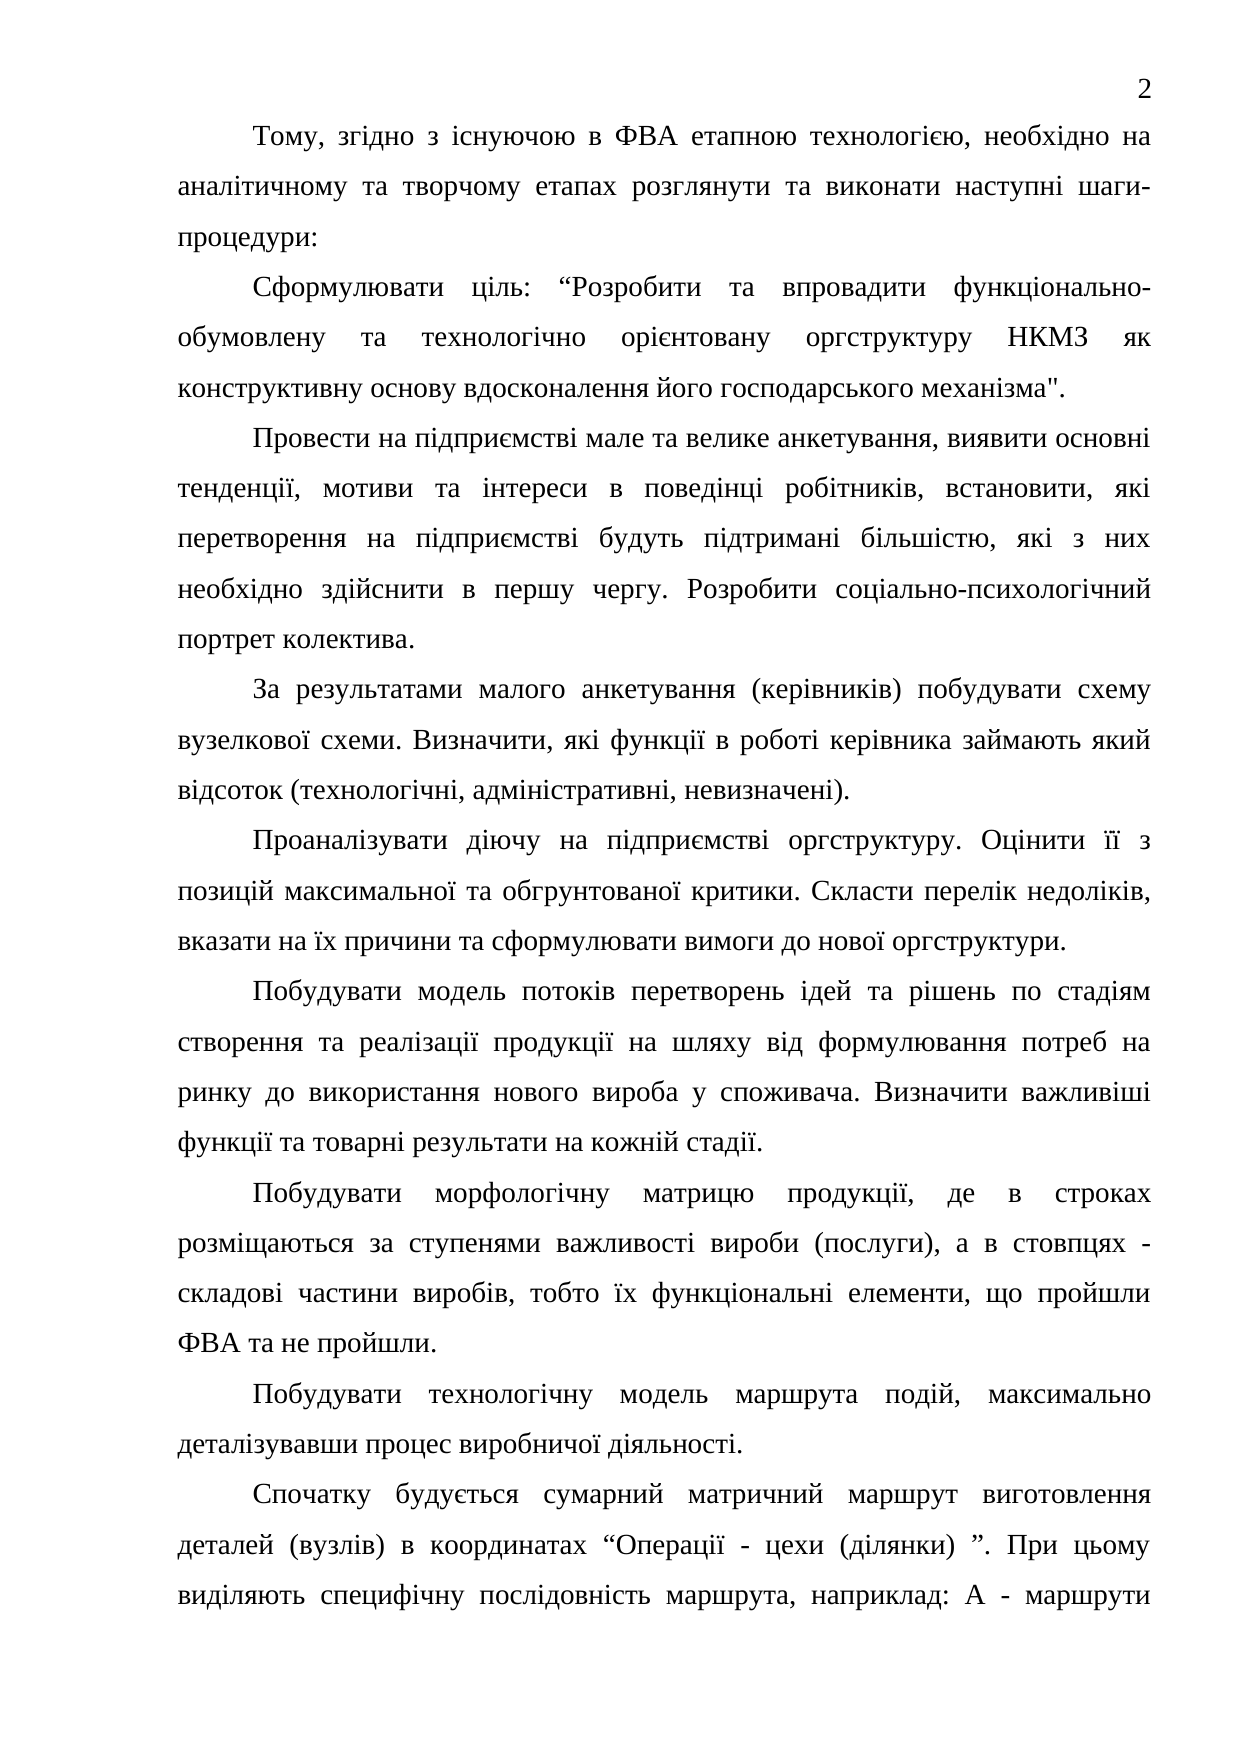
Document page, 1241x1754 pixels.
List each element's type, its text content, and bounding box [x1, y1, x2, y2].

text За результатами малого анкетування (керівників) побудувати схему вузелкової схеми. Визначити, які функції в роботі керівника займають який відсоток (технологічні, адміністративні, невизначені). [177, 672, 1152, 806]
text Провести на підприємстві мале та велике анкетування, виявити основні тенденції, мотиви та інтереси в поведінці робітників, встановити, які перетворення на підприємстві будуть підтримані більшістю, які з них необхідно здійснити в першу чергу. Розробити соціально-психологічний портрет колектива. [177, 420, 1152, 655]
text Побудувати морфологічну матрицю продукції, де в строках розміщаються за ступенями важливості вироби (послуги), а в стовпцях - складові частини виробів, тобто їх функціональні елементи, що пройшли ФВА та не пройшли. [177, 1175, 1152, 1359]
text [177, 1477, 1152, 1611]
text Сформулювати ціль: “Розробити та впровадити функціонально-обумовлену та технологічно орієнтовану оргструктуру НКМЗ як конструктивну основу вдосконалення його господарського механізма". [177, 269, 1152, 403]
text Проаналізувати діючу на підприємстві оргструктуру. Оцінити її з позицій максимальної та обгрунтованої критики. Скласти перелік недоліків, вказати на їх причини та сформулювати вимоги до нової оргструктури. [177, 822, 1152, 957]
text Тому, згідно з існуючою в ФВА етапною технологією, необхідно на аналітичному та творчому етапах розглянути та виконати наступні шаги-процедури: [177, 118, 1152, 252]
text Побудувати технологічну модель маршрута подій, максимально деталізувавши процес виробничої діяльності. [177, 1376, 1152, 1460]
text Побудувати модель потоків перетворень ідей та рішень по стадіям створення та реалізації продукції на шляху від формулювання потреб на ринку до використання нового вироба у споживача. Визначити важливіші функції та товарні результати на кожній стадії. [177, 973, 1152, 1158]
